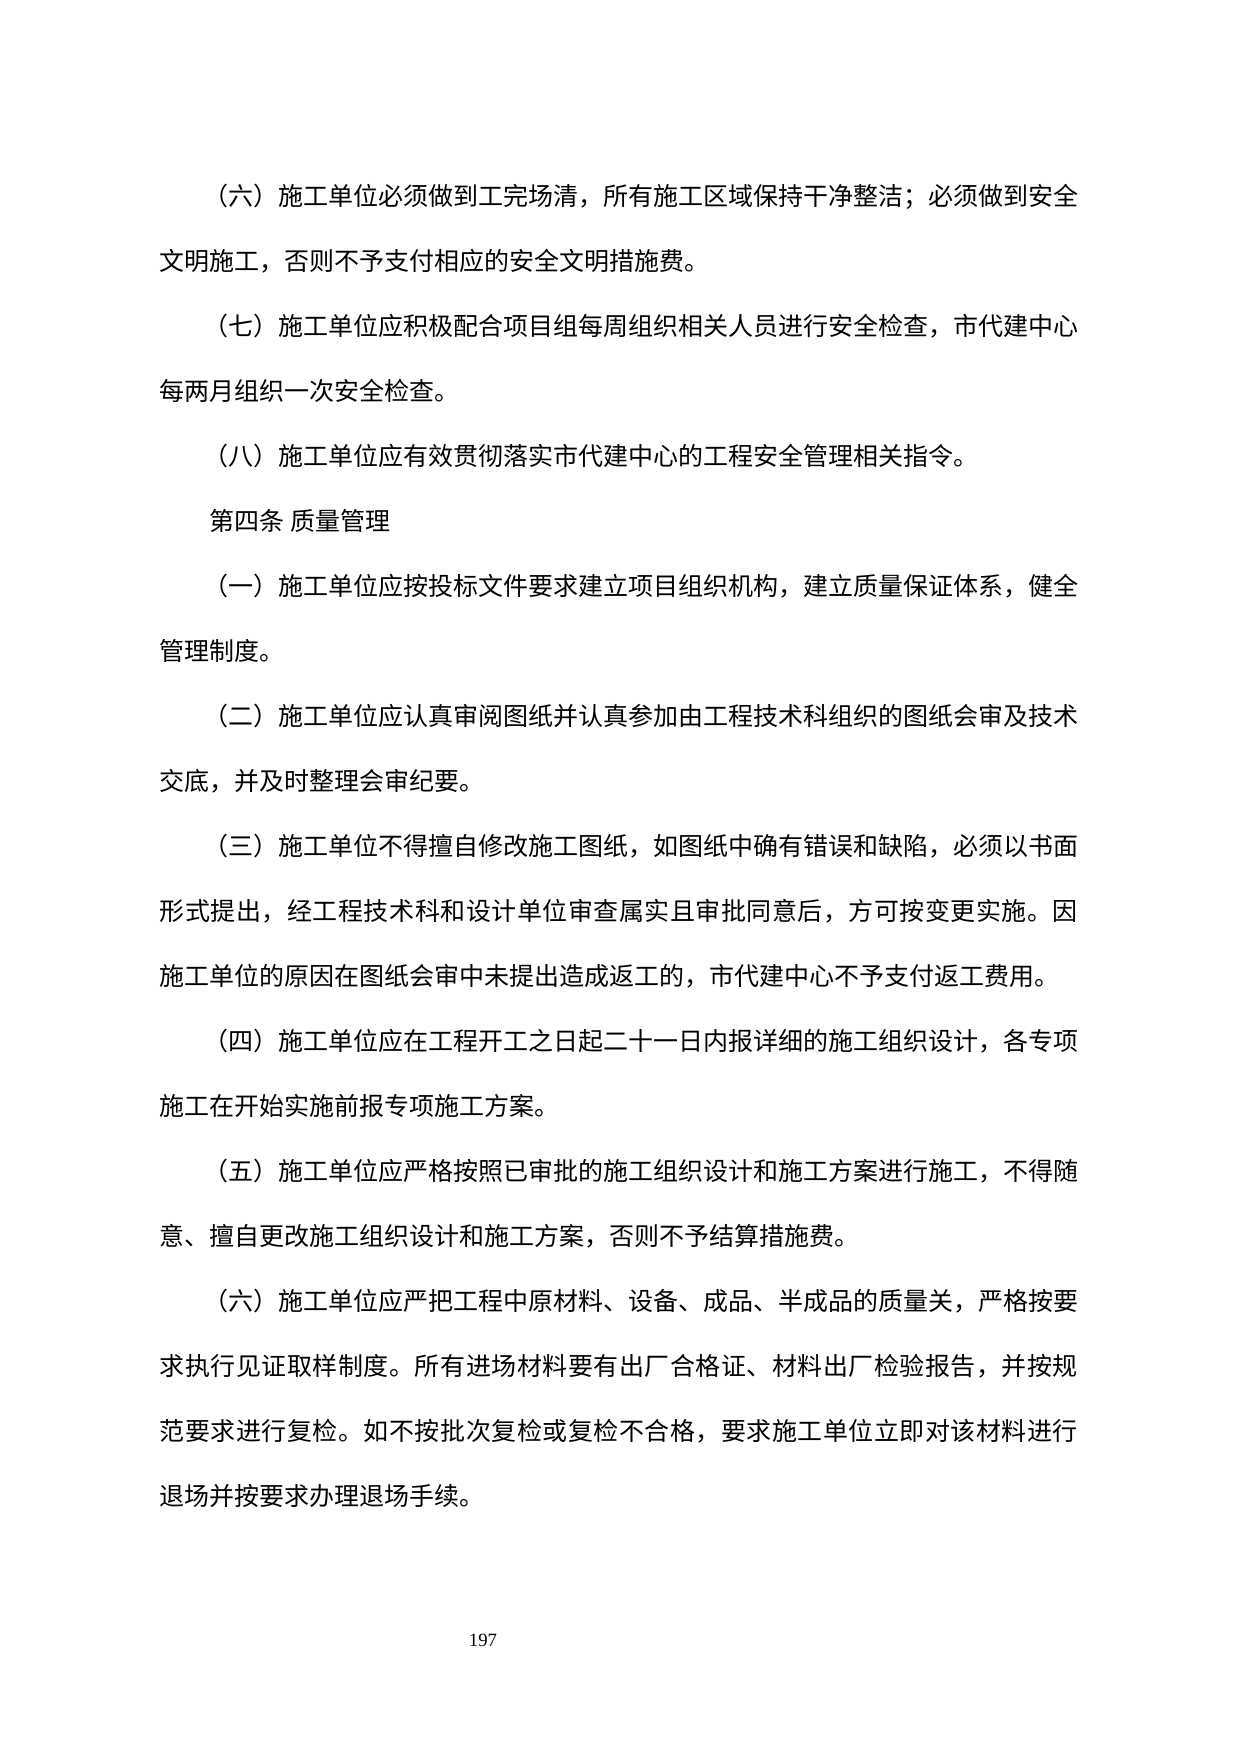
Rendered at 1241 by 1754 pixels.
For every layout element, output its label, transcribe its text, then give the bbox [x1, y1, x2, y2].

list 施工单位不得擅自修改施工图纸，如图纸中确有错误和缺陷，必须以书面形式提出，经工程技术科和设计单位审查属实且审批同意后，方可按变更实施。因施工单位的原因在图纸会审中未提出造成返工的，市代建中心不予支付返工费用。 [159, 812, 1078, 1007]
list 施工单位应在工程开工之日起二十一日内报详细的施工组织设计，各专项施工在开始实施前报专项施工方案。 [159, 1007, 1078, 1137]
list 施工单位应认真审阅图纸并认真参加由工程技术科组织的图纸会审及技术交底，并及时整理会审纪要。 [159, 682, 1078, 812]
list 施工单位应按投标文件要求建立项目组织机构，建立质量保证体系，健全管理制度。 [159, 552, 1078, 682]
list 施工单位应有效贯彻落实市代建中心的工程安全管理相关指令。 [159, 422, 1078, 487]
list 施工单位应积极配合项目组每周组织相关人员进行安全检查，市代建中心每两月组织一次安全检查。 [159, 292, 1078, 422]
list 施工单位应严格按照已审批的施工组织设计和施工方案进行施工，不得随意、擅自更改施工组织设计和施工方案，否则不予结算措施费。 [159, 1137, 1078, 1267]
list 施工单位应严把工程中原材料、设备、成品、半成品的质量关，严格按要求执行见证取样制度。所有进场材料要有出厂合格证、材料出厂检验报告，并按规范要求进行复检。如不按批次复检或复检不合格，要求施工单位立即对该材料进行退场并按要求办理退场手续。 [159, 1267, 1078, 1527]
text 第四条 质量管理 [159, 487, 1078, 552]
list 施工单位必须做到工完场清，所有施工区域保持干净整洁；必须做到安全文明施工，否则不予支付相应的安全文明措施费。 [159, 162, 1078, 292]
